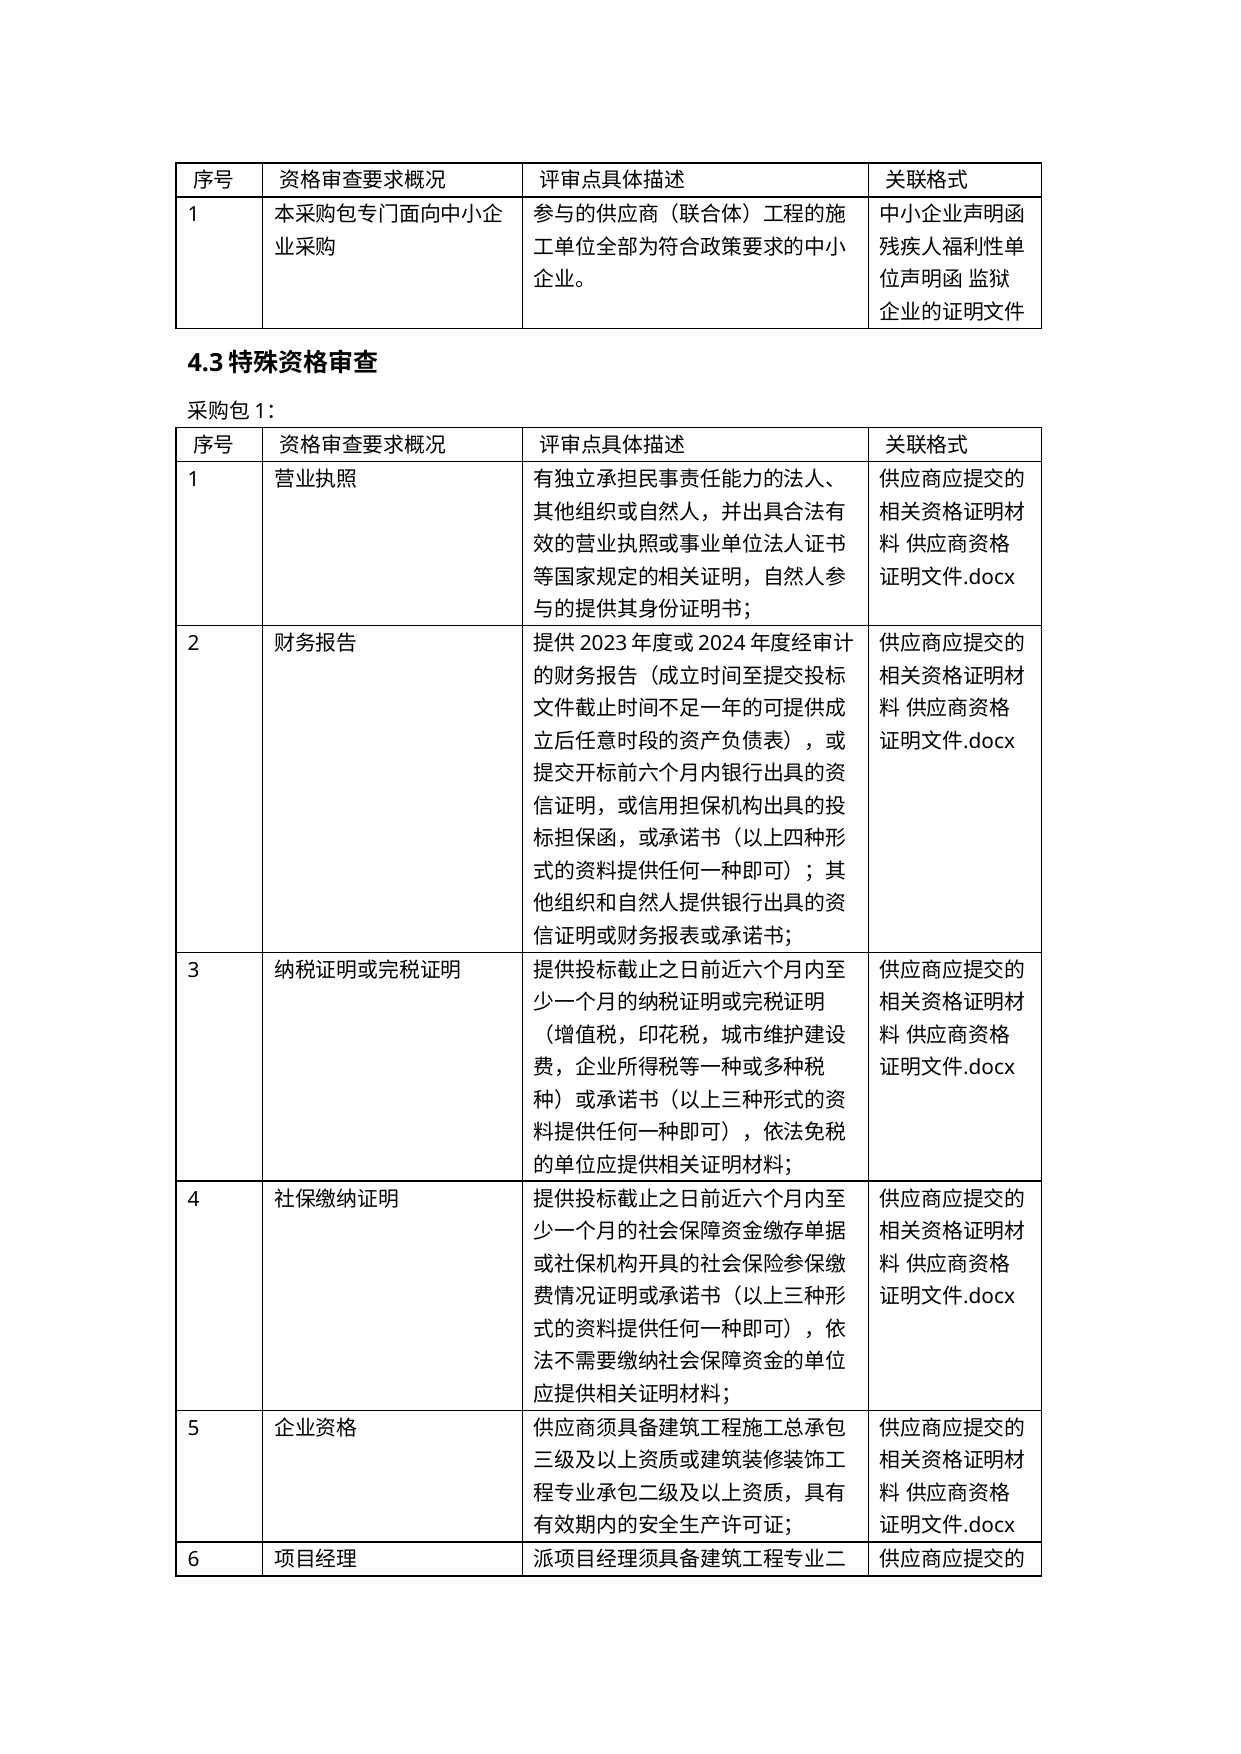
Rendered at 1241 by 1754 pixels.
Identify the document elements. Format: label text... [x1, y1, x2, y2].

table_cell 2 [177, 626, 262, 951]
table_cell 参与的供应商（联合体）工程的施工单位全部为符合政策要求的中小企业。 [523, 198, 868, 328]
table_cell 1 [177, 198, 262, 328]
table_cell 营业执照 [263, 462, 522, 625]
text 4.3特殊资格审查 [187, 329, 1053, 394]
table_header 序号 [177, 164, 262, 196]
table_cell 供应商应提交的相关资格证明材料 供应商资格证明文件.docx [869, 626, 1041, 951]
table_header 关联格式 [869, 164, 1041, 196]
table_cell 财务报告 [263, 626, 522, 951]
table_cell 供应商应提交的相关资格证明材料 供应商资格证明文件.docx [869, 1411, 1041, 1541]
table_cell 3 [177, 953, 262, 1180]
table_cell 提供投标截止之日前近六个月内至少一个月的社会保障资金缴存单据或社保机构开具的社会保险参保缴费情况证明或承诺书（以上三种形式的资料提供任何一种即可），依法不需要缴纳社会保障资金的单位应提供相关证明材料； [523, 1182, 868, 1409]
table_cell 6 [177, 1543, 262, 1575]
table_cell 5 [177, 1411, 262, 1541]
table_header 序号 [177, 428, 262, 461]
table_header 资格审查要求概况 [263, 164, 522, 196]
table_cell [869, 1543, 1041, 1575]
table_cell 供应商应提交的相关资格证明材料 供应商资格证明文件.docx [869, 1182, 1041, 1409]
table_cell 提供2023年度或2024年度经审计的财务报告（成立时间至提交投标文件截止时间不足一年的可提供成立后任意时段的资产负债表），或提交开标前六个月内银行出具的资信证明，或信用担保机构出具的投标担保函，或承诺书（以上四种形式的资料提供任何一种即可）；其他组织和自然人提供银行出具的资信证明或财务报表或承诺书； [523, 626, 868, 951]
table_cell 供应商须具备建筑工程施工总承包三级及以上资质或建筑装修装饰工程专业承包二级及以上资质，具有有效期内的安全生产许可证； [523, 1411, 868, 1541]
table_cell 本采购包专门面向中小企业采购 [263, 198, 522, 328]
text 采购包1： [187, 394, 1053, 427]
table_cell 纳税证明或完税证明 [263, 953, 522, 1180]
table_cell 项目经理 [263, 1543, 522, 1575]
table_cell 有独立承担民事责任能力的法人、其他组织或自然人，并出具合法有效的营业执照或事业单位法人证书等国家规定的相关证明，自然人参与的提供其身份证明书； [523, 462, 868, 625]
table_cell 企业资格 [263, 1411, 522, 1541]
table_cell 4 [177, 1182, 262, 1409]
table_cell 社保缴纳证明 [263, 1182, 522, 1409]
table_cell 供应商应提交的相关资格证明材料 供应商资格证明文件.docx [869, 462, 1041, 625]
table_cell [523, 1543, 868, 1575]
table_cell 1 [177, 462, 262, 625]
table_header 关联格式 [869, 428, 1041, 461]
table_header 资格审查要求概况 [263, 428, 522, 461]
table_header 评审点具体描述 [523, 164, 868, 196]
table_header 评审点具体描述 [523, 428, 868, 461]
table_cell 提供投标截止之日前近六个月内至少一个月的纳税证明或完税证明（增值税，印花税，城市维护建设费，企业所得税等一种或多种税种）或承诺书（以上三种形式的资料提供任何一种即可），依法免税的单位应提供相关证明材料； [523, 953, 868, 1180]
table_cell 供应商应提交的相关资格证明材料 供应商资格证明文件.docx [869, 953, 1041, 1180]
table_cell 中小企业声明函 残疾人福利性单位声明函 监狱企业的证明文件 [869, 198, 1041, 328]
